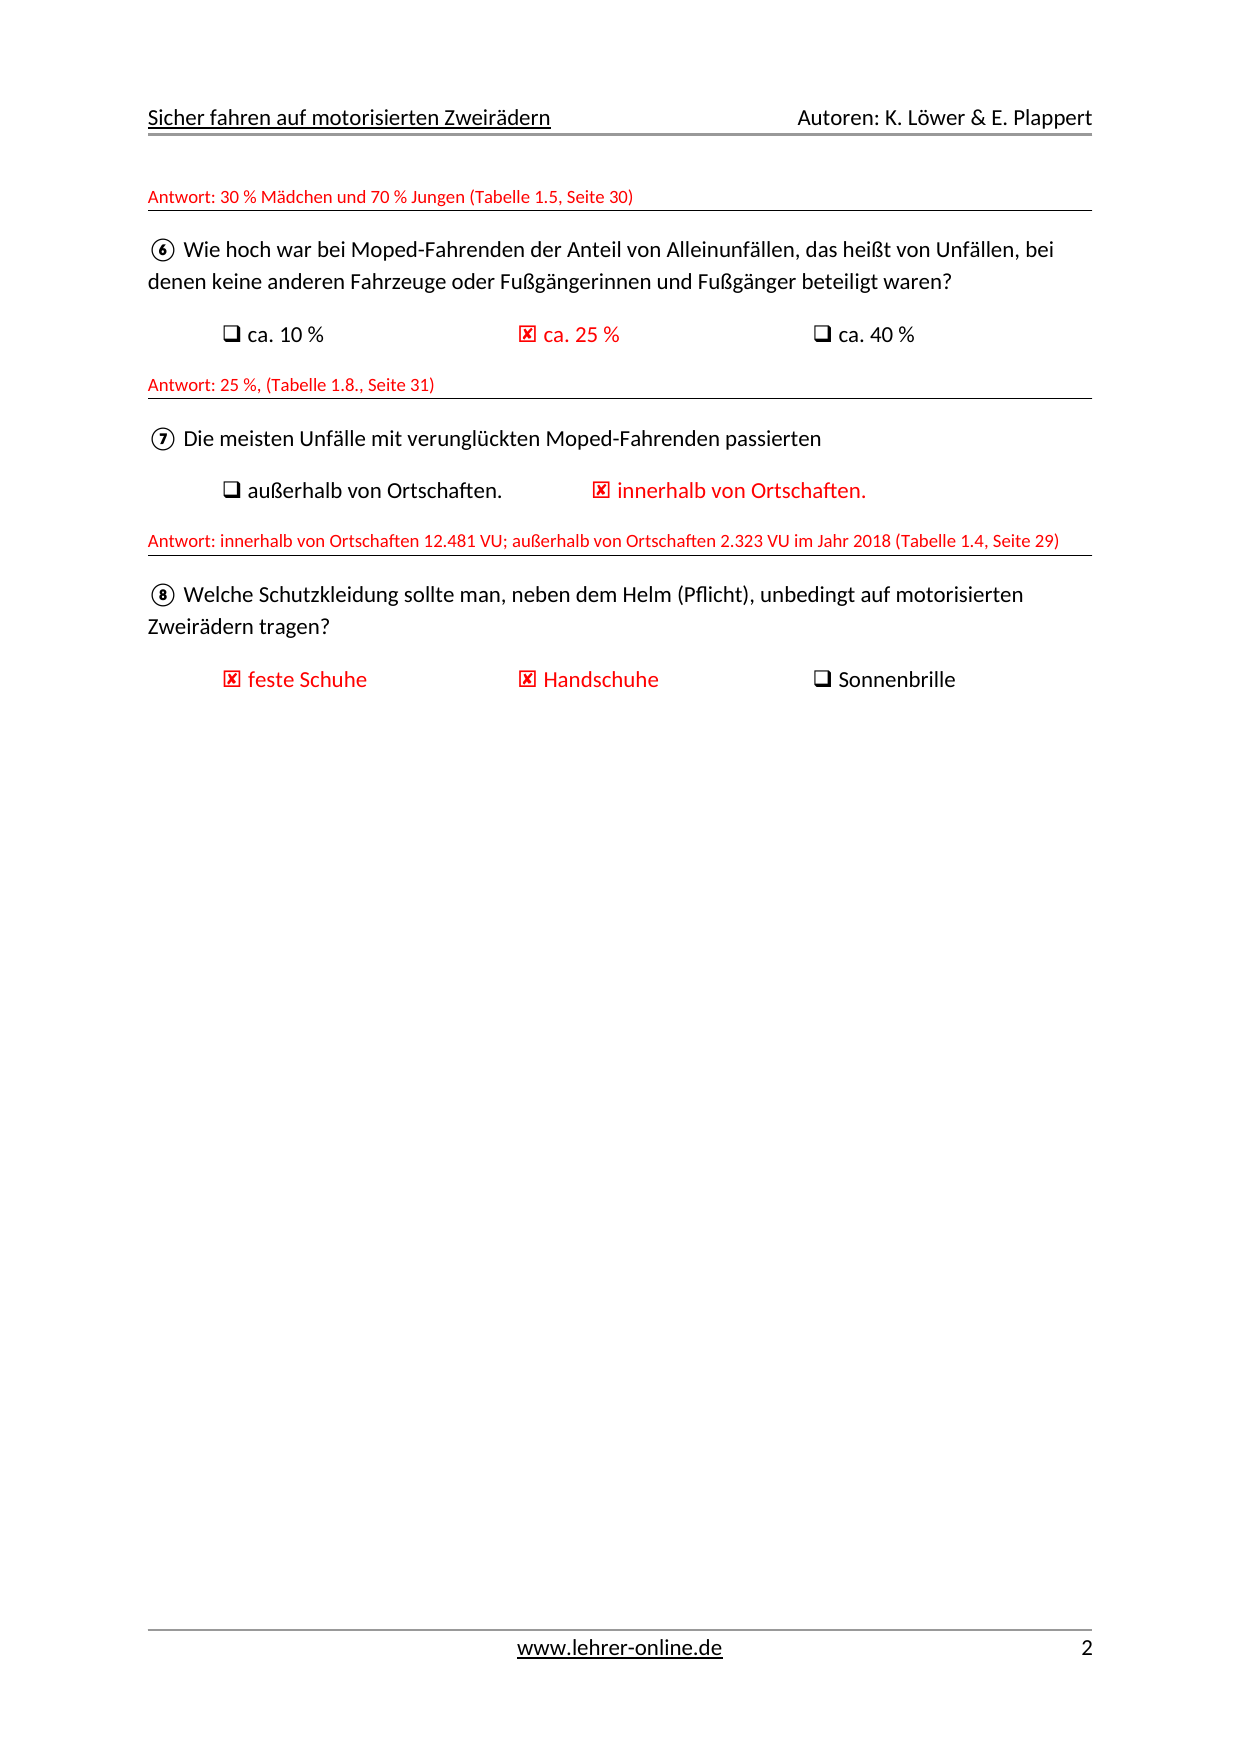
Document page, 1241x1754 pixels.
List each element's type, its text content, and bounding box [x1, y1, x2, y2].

text Antwort: 25 %, (Tabelle 1.8., Seite 31) [148, 373, 1092, 398]
text ⑦ Die meisten Unfälle mit verunglückten Moped-Fahrenden passierten [148, 424, 1092, 452]
text Antwort: innerhalb von Ortschaften 12.481 VU; außerhalb von Ortschaften 2.323 VU im Jahr 2018 (Tabelle 1.4, Seite 29) [148, 530, 1092, 555]
text ⑥ Wie hoch war bei Moped-Fahrenden der Anteil von Alleinunfällen, das heißt von Unfällen, bei denen keine anderen Fahrzeuge oder Fußgängerinnen und Fußgänger beteiligt waren? [148, 235, 1092, 295]
text ca. 10 % ca. 25 % ca. 40 % [148, 320, 1092, 348]
text feste Schuhe Handschuhe Sonnenbrille [185, 665, 1092, 693]
text Antwort: 30 % Mädchen und 70 % Jungen (Tabelle 1.5, Seite 30) [148, 185, 1092, 210]
text ⑧ Welche Schutzkleidung sollte man, neben dem Helm (Pflicht), unbedingt auf motorisierten Zweirädern tragen? [148, 580, 1092, 640]
text außerhalb von Ortschaften. innerhalb von Ortschaften. [148, 477, 1092, 505]
